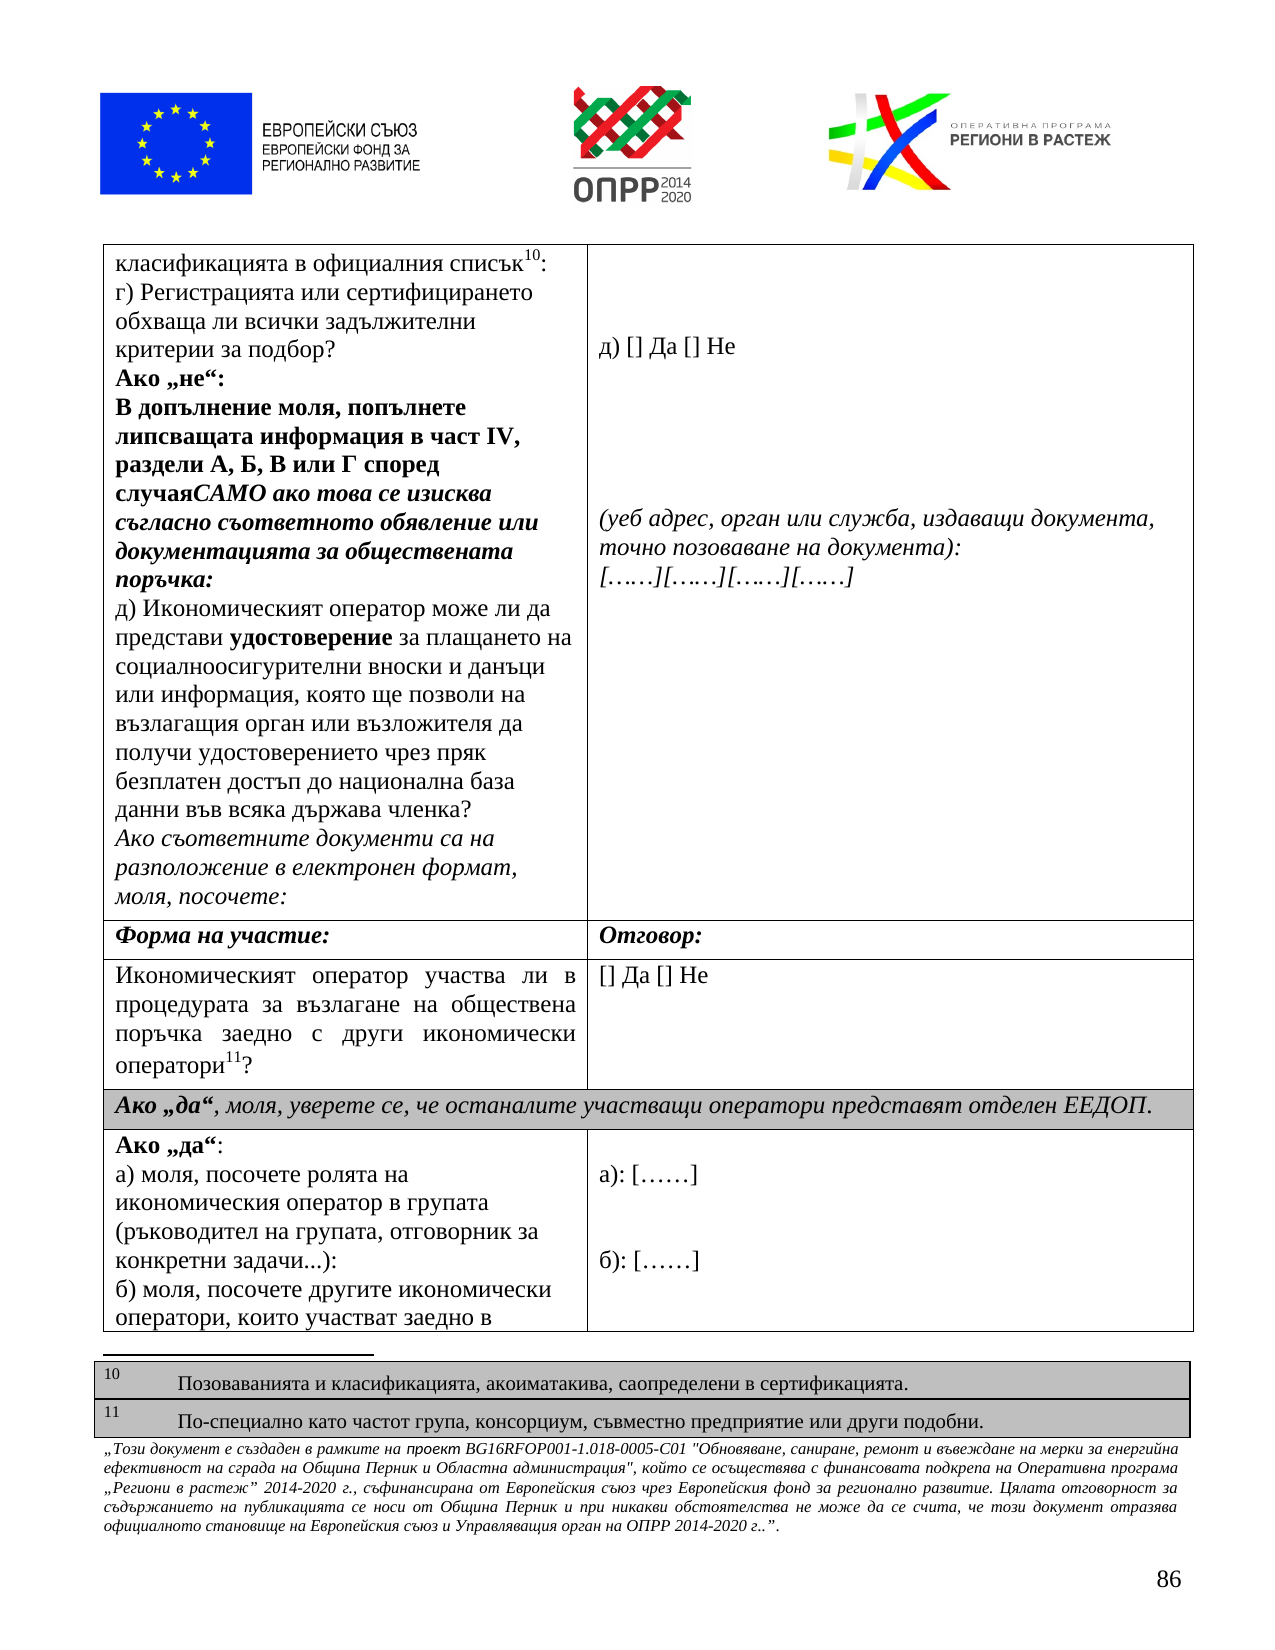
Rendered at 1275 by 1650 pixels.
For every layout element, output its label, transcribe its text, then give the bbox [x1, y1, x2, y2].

table_cell [] Да [] Не [588, 960, 1193, 1089]
table_cell Икономическият оператор участва ли в процедурата за възлагане на обществена поръчка заедно с други икономически оператори? [104, 960, 587, 1089]
table_cell Отговор: [588, 921, 1193, 959]
picture [813, 86, 1132, 197]
table_cell а): [……] б): [……] в): [……] [588, 1130, 1193, 1331]
table_cell Форма на участие: [104, 921, 587, 959]
picture [85, 81, 448, 208]
picture [573, 86, 694, 208]
table_cell Ако „да“, моля, уверете се, че останалите участващи оператори представят отделен ЕЕДОП. [104, 1090, 1193, 1129]
